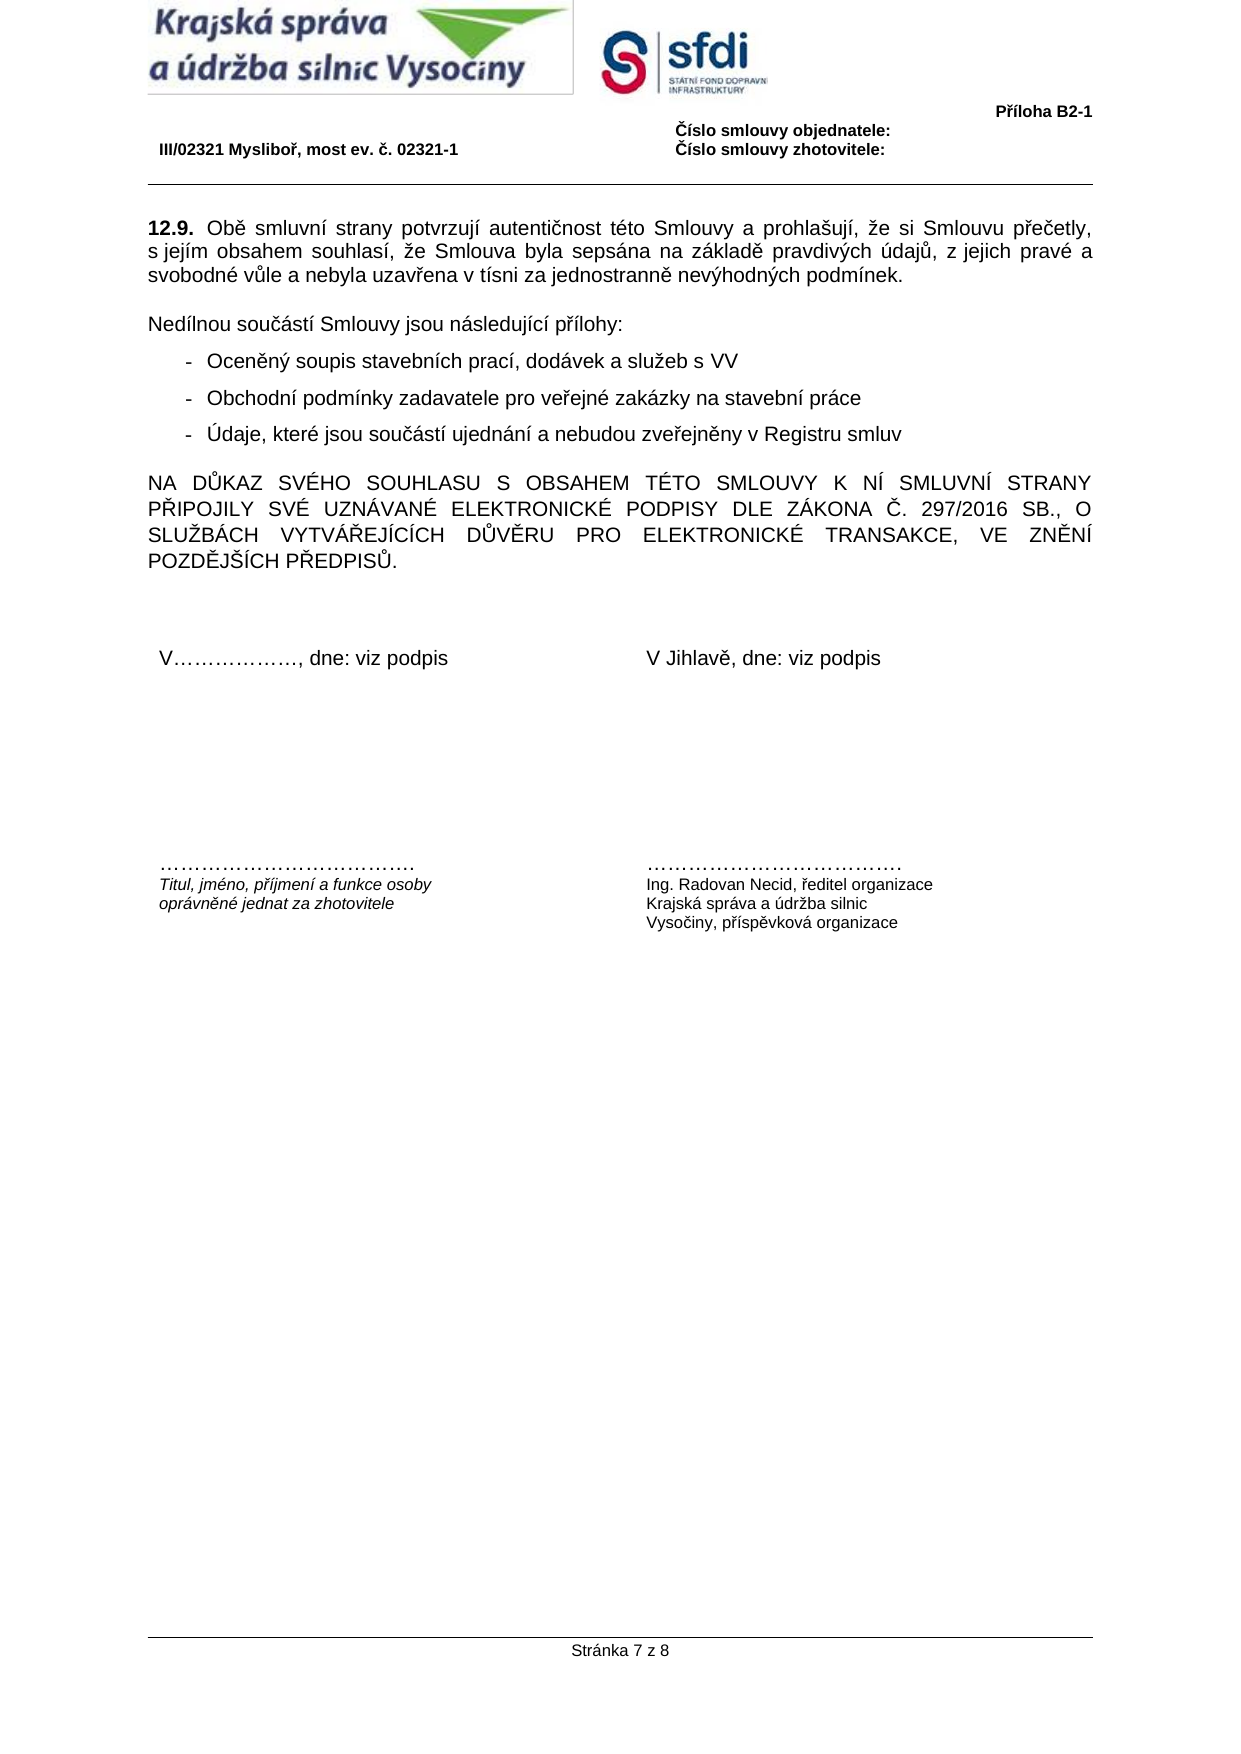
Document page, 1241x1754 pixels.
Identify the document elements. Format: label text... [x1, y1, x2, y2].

list Obchodní podmínky zadavatele pro veřejné zakázky na stavební práce [185, 385, 1093, 409]
table_cell ………………………………. Ing. Radovan Necid, ředitel organizace Krajská správa a údržba silnic Vysočiny, příspěvková organizace [635, 683, 1092, 932]
list Obě smluvní strany potvrzují autentičnost této Smlouvy a prohlašují, že si Smlouvu přečetly, s jejím obsahem souhlasí, že Smlouva byla sepsána na základě pravdivých údajů, z jejich pravé a svobodné vůle a nebyla uzavřena v tísni za jednostranně nevýhodných podmínek. [148, 215, 1093, 287]
picture [147, 0, 574, 96]
table_header V………………, dne: viz podpis [148, 634, 635, 683]
picture [598, 14, 768, 108]
text NA DŮKAZ SVÉHO SOUHLASU S OBSAHEM TÉTO smlouvy K NÍ SMLUVNÍ STRANY PŘIPOJILY SVÉ UZNÁVANÉ ELEKTRONICKÉ PODPISY DLE ZÁKONA Č. 297/2016 SB., O SLUŽBÁCH VYTVÁŘEJÍCÍCH DŮVĚRU PRO ELEKTRONICKÉ TRANSAKCE, VE ZNĚNÍ POZDĚJŠÍCH PŘEDPISŮ. [148, 471, 1093, 573]
list Oceněný soupis stavebních prací, dodávek a služeb s VV [185, 349, 1093, 373]
table_header V Jihlavě, dne: viz podpis [635, 634, 1092, 683]
table_cell ………………………………. Titul, jméno, příjmení a funkce osoby oprávněné jednat za zhotovitele [148, 683, 635, 932]
text Nedílnou součástí Smlouvy jsou následující přílohy: [148, 312, 1093, 336]
list Údaje, které jsou součástí ujednání a nebudou zveřejněny v Registru smluv [185, 422, 1093, 446]
